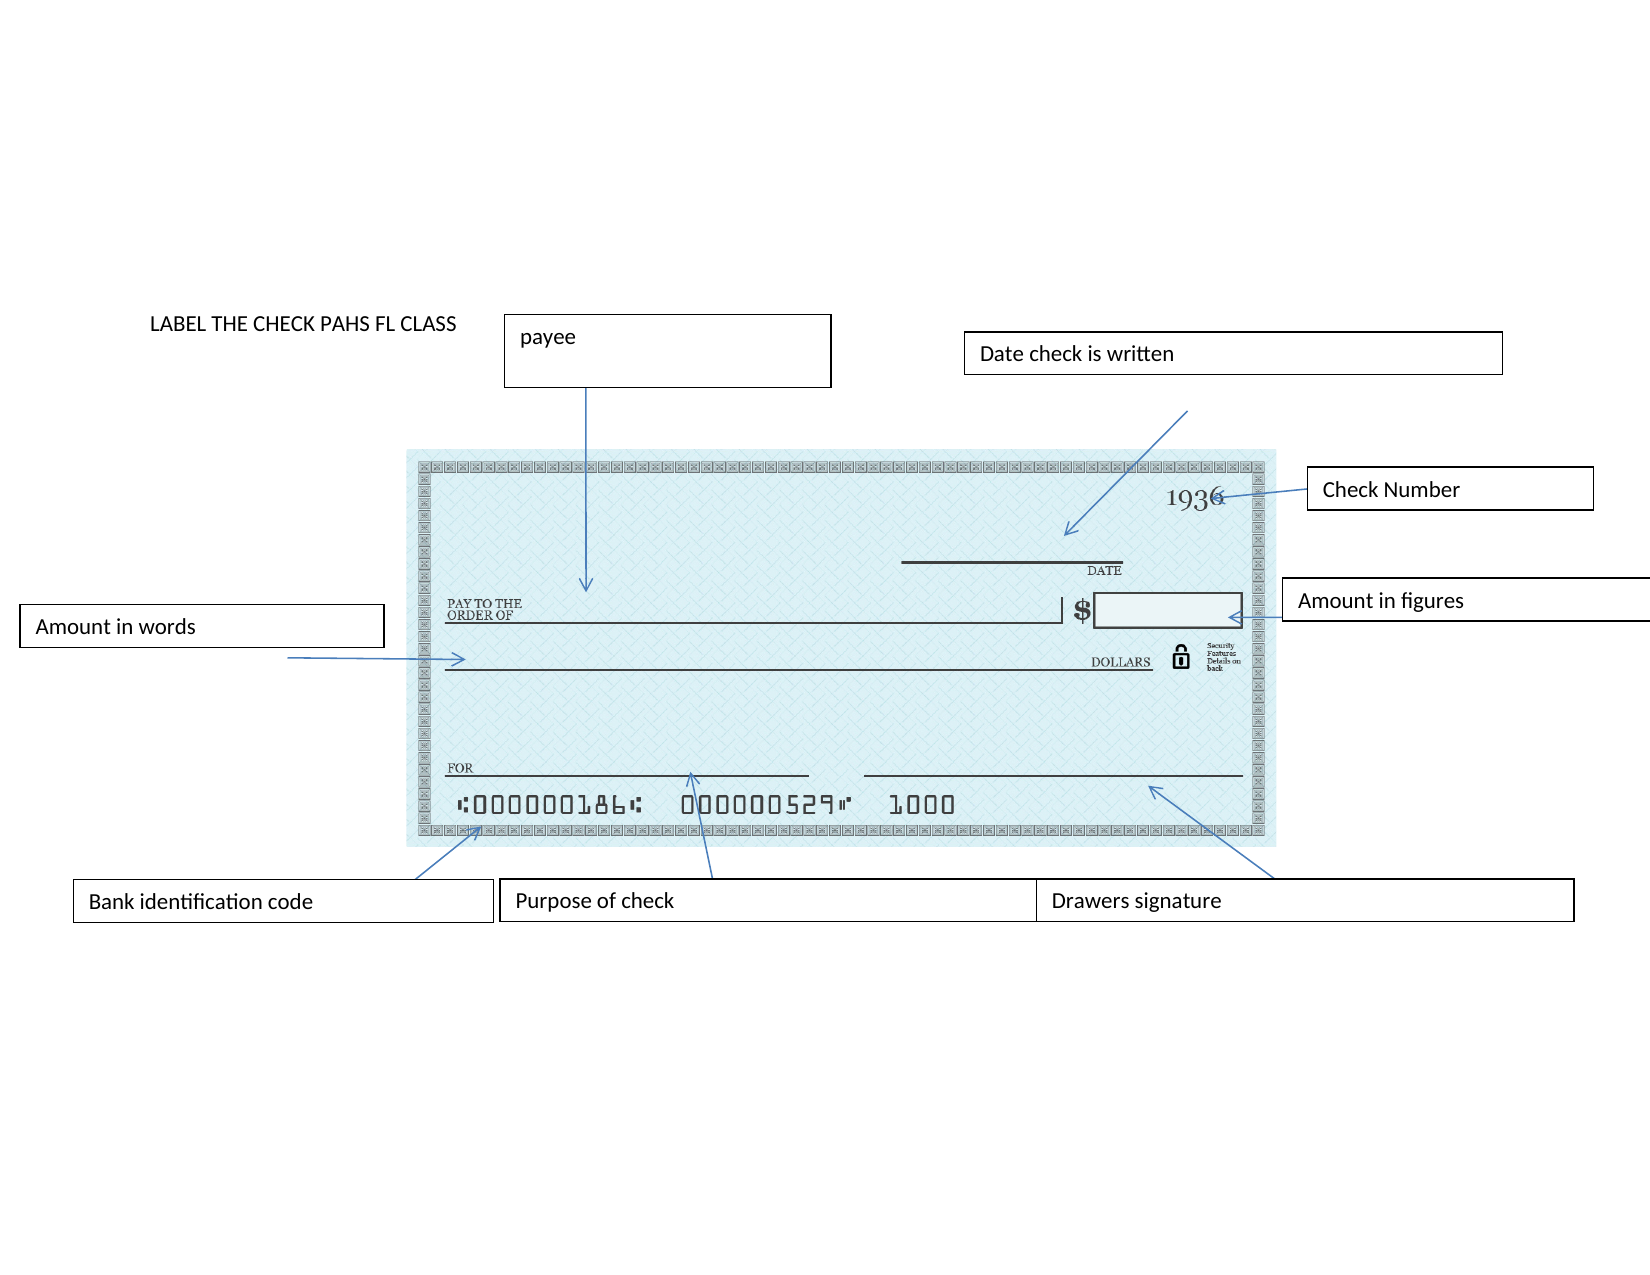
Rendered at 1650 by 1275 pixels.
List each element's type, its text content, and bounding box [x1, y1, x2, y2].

picture [406, 449, 1277, 847]
text LABEL THE CHECK PAHS FL CLASS [150, 309, 1500, 337]
